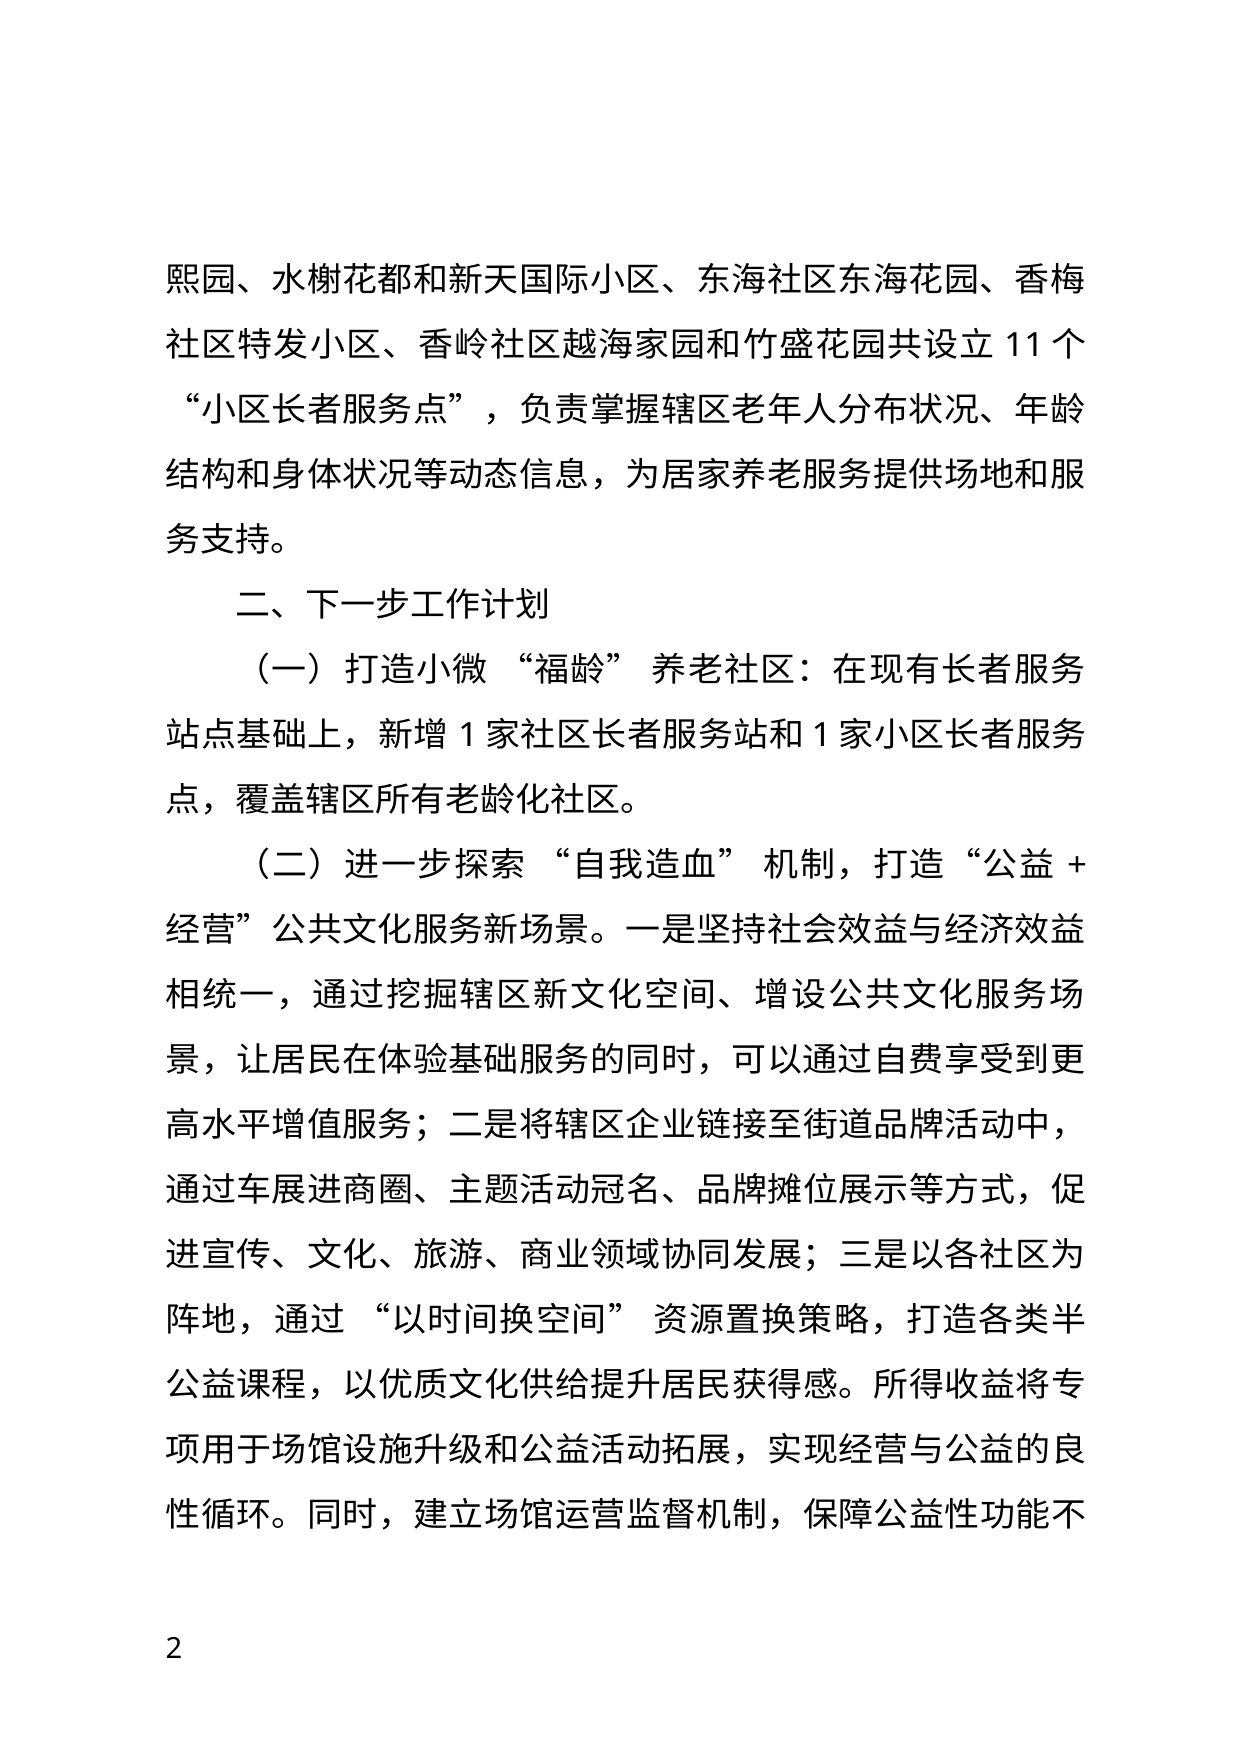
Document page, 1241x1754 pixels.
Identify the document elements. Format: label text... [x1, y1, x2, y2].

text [165, 245, 1087, 570]
list 二、下一步工作计划 [165, 570, 1087, 635]
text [165, 830, 1087, 1545]
text （一）打造小微 “福龄” 养老社区：在现有长者服务站点基础上，新增 1家社区长者服务站和1家小区长者服务点，覆盖辖区所有老龄化社区。 [165, 635, 1087, 830]
